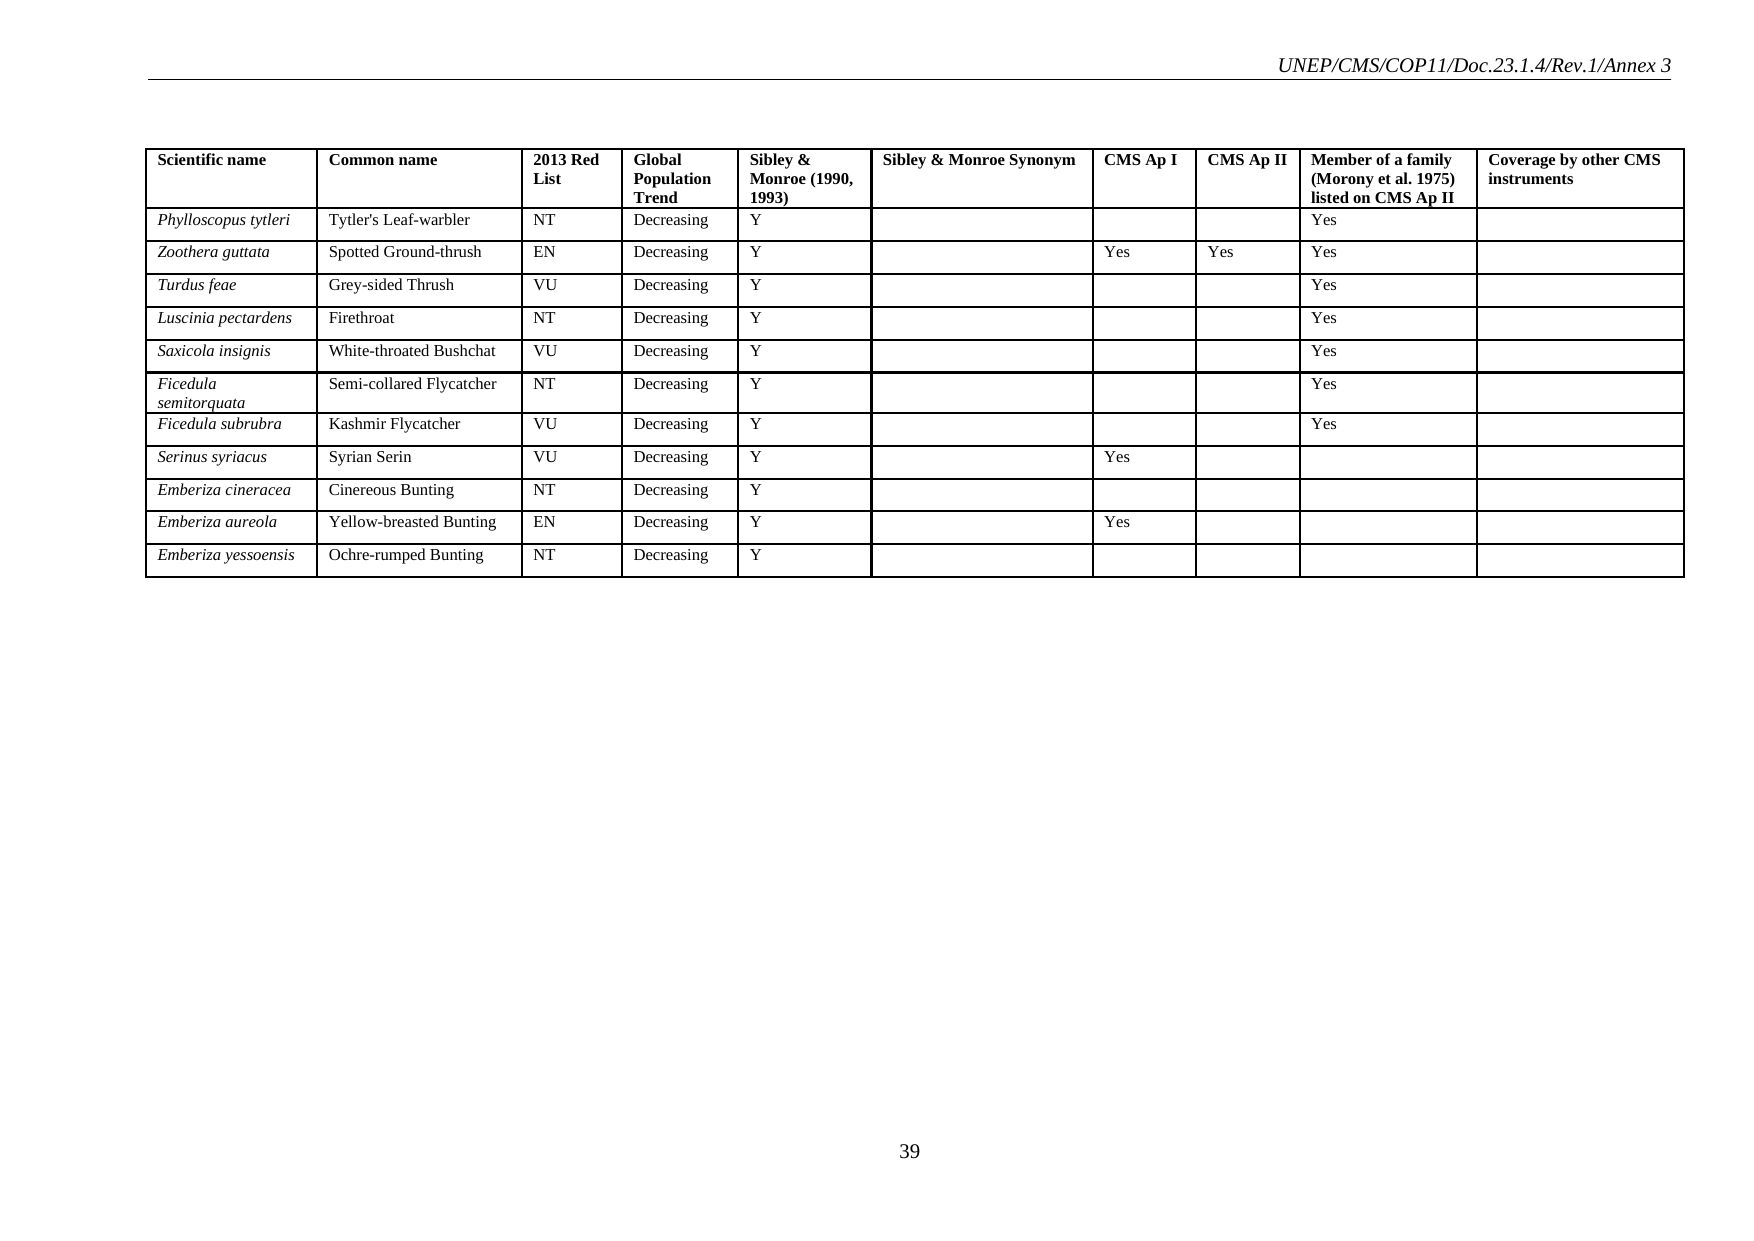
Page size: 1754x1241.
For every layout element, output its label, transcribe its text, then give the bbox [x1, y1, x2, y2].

table_cell [1094, 275, 1195, 306]
table_cell [1301, 512, 1476, 543]
table_cell Emberiza cineracea [147, 480, 316, 510]
table_cell Luscinia pectardens [147, 308, 316, 338]
table_cell Y [739, 512, 870, 543]
table_cell Syrian Serin [318, 447, 521, 477]
table_header CMS Ap I [1094, 150, 1195, 207]
table_cell [1301, 545, 1476, 576]
table_cell [873, 512, 1092, 543]
table_cell [1094, 545, 1195, 576]
table_cell Saxicola insignis [147, 341, 316, 371]
table_cell Yes [1094, 512, 1195, 543]
table_cell Spotted Ground-thrush [318, 242, 521, 273]
table_cell Decreasing [623, 447, 737, 477]
table_cell Y [739, 447, 870, 477]
table_cell Grey-sided Thrush [318, 275, 521, 306]
table_cell [1197, 308, 1299, 338]
table_cell [1094, 209, 1195, 240]
table_cell [1094, 414, 1195, 444]
table_cell Ochre-rumped Bunting [318, 545, 521, 576]
table_cell Yes [1301, 341, 1476, 371]
table_cell Y [739, 275, 870, 306]
table_header Common name [318, 150, 521, 207]
table_header CMS Ap II [1197, 150, 1299, 207]
table_cell [873, 242, 1092, 273]
table_header Member of a family (Morony et al. 1975) listed on CMS Ap II [1301, 150, 1476, 207]
table_cell [1094, 308, 1195, 338]
table_cell Serinus syriacus [147, 447, 316, 477]
table_cell VU [523, 275, 621, 306]
table_cell Cinereous Bunting [318, 480, 521, 510]
table_cell [1478, 209, 1683, 240]
table_cell [873, 447, 1092, 477]
table_cell Emberiza yessoensis [147, 545, 316, 576]
table_cell Turdus feae [147, 275, 316, 306]
table_cell [873, 414, 1092, 444]
table_cell Decreasing [623, 545, 737, 576]
table_cell Zoothera guttata [147, 242, 316, 273]
table_cell [1197, 341, 1299, 371]
table_cell [1478, 308, 1683, 338]
table_cell [873, 545, 1092, 576]
table_cell Y [739, 341, 870, 371]
table_cell VU [523, 414, 621, 444]
table_cell Decreasing [623, 209, 737, 240]
table_cell NT [523, 209, 621, 240]
table_cell [1197, 480, 1299, 510]
table_cell Y [739, 480, 870, 510]
table_cell Yes [1094, 447, 1195, 477]
table_cell Y [739, 545, 870, 576]
table_cell [873, 209, 1092, 240]
table_cell NT [523, 374, 621, 412]
table_cell [1197, 545, 1299, 576]
table_header Global Population Trend [623, 150, 737, 207]
table_cell Decreasing [623, 374, 737, 412]
table_cell Yes [1301, 308, 1476, 338]
table_cell [1094, 341, 1195, 371]
table_cell Decreasing [623, 512, 737, 543]
table_cell VU [523, 341, 621, 371]
table_cell Yes [1301, 414, 1476, 444]
table_cell Yes [1301, 209, 1476, 240]
table_header Sibley & Monroe (1990, 1993) [739, 150, 870, 207]
table_cell NT [523, 308, 621, 338]
table_cell Tytler's Leaf-warbler [318, 209, 521, 240]
table_cell [1478, 414, 1683, 444]
table_cell Y [739, 414, 870, 444]
table_cell [1197, 447, 1299, 477]
table_cell Decreasing [623, 308, 737, 338]
table_cell [873, 374, 1092, 412]
table_cell [1197, 414, 1299, 444]
table_cell Yes [1197, 242, 1299, 273]
table_header Scientific name [147, 150, 316, 207]
table_cell [1478, 242, 1683, 273]
table_cell Ficedula semitorquata [147, 374, 316, 412]
table_cell Yellow-breasted Bunting [318, 512, 521, 543]
table_cell [1478, 545, 1683, 576]
table_cell NT [523, 545, 621, 576]
table_cell EN [523, 242, 621, 273]
table_cell Y [739, 308, 870, 338]
table_cell Yes [1301, 275, 1476, 306]
table_cell VU [523, 447, 621, 477]
table_cell [1197, 209, 1299, 240]
table_cell [873, 308, 1092, 338]
table_cell Yes [1094, 242, 1195, 273]
table_cell [1478, 374, 1683, 412]
table_cell [1094, 480, 1195, 510]
table_cell [1478, 512, 1683, 543]
table_cell Semi-collared Flycatcher [318, 374, 521, 412]
table_cell [873, 480, 1092, 510]
table_cell [1301, 480, 1476, 510]
table_cell Y [739, 242, 870, 273]
table_cell Y [739, 374, 870, 412]
table_cell Yes [1301, 242, 1476, 273]
table_cell Decreasing [623, 242, 737, 273]
table_header Sibley & Monroe Synonym [873, 150, 1092, 207]
table_cell Decreasing [623, 480, 737, 510]
table_cell [1197, 512, 1299, 543]
table_cell Kashmir Flycatcher [318, 414, 521, 444]
table_cell [1197, 275, 1299, 306]
table_cell [1301, 447, 1476, 477]
table_cell Ficedula subrubra [147, 414, 316, 444]
table_cell NT [523, 480, 621, 510]
table_cell [1478, 447, 1683, 477]
table_cell EN [523, 512, 621, 543]
table_cell [1478, 480, 1683, 510]
table_cell White-throated Bushchat [318, 341, 521, 371]
table_cell Decreasing [623, 414, 737, 444]
table_cell Decreasing [623, 275, 737, 306]
table_cell [1094, 374, 1195, 412]
table_cell [873, 341, 1092, 371]
table_cell Decreasing [623, 341, 737, 371]
table_header Coverage by other CMS instruments [1478, 150, 1683, 207]
table_header 2013 Red List [523, 150, 621, 207]
table_cell Emberiza aureola [147, 512, 316, 543]
table_cell Yes [1301, 374, 1476, 412]
table_cell [873, 275, 1092, 306]
table_cell Phylloscopus tytleri [147, 209, 316, 240]
table_cell [1478, 341, 1683, 371]
table_cell Y [739, 209, 870, 240]
table_cell [1197, 374, 1299, 412]
table_cell [1478, 275, 1683, 306]
table_cell Firethroat [318, 308, 521, 338]
